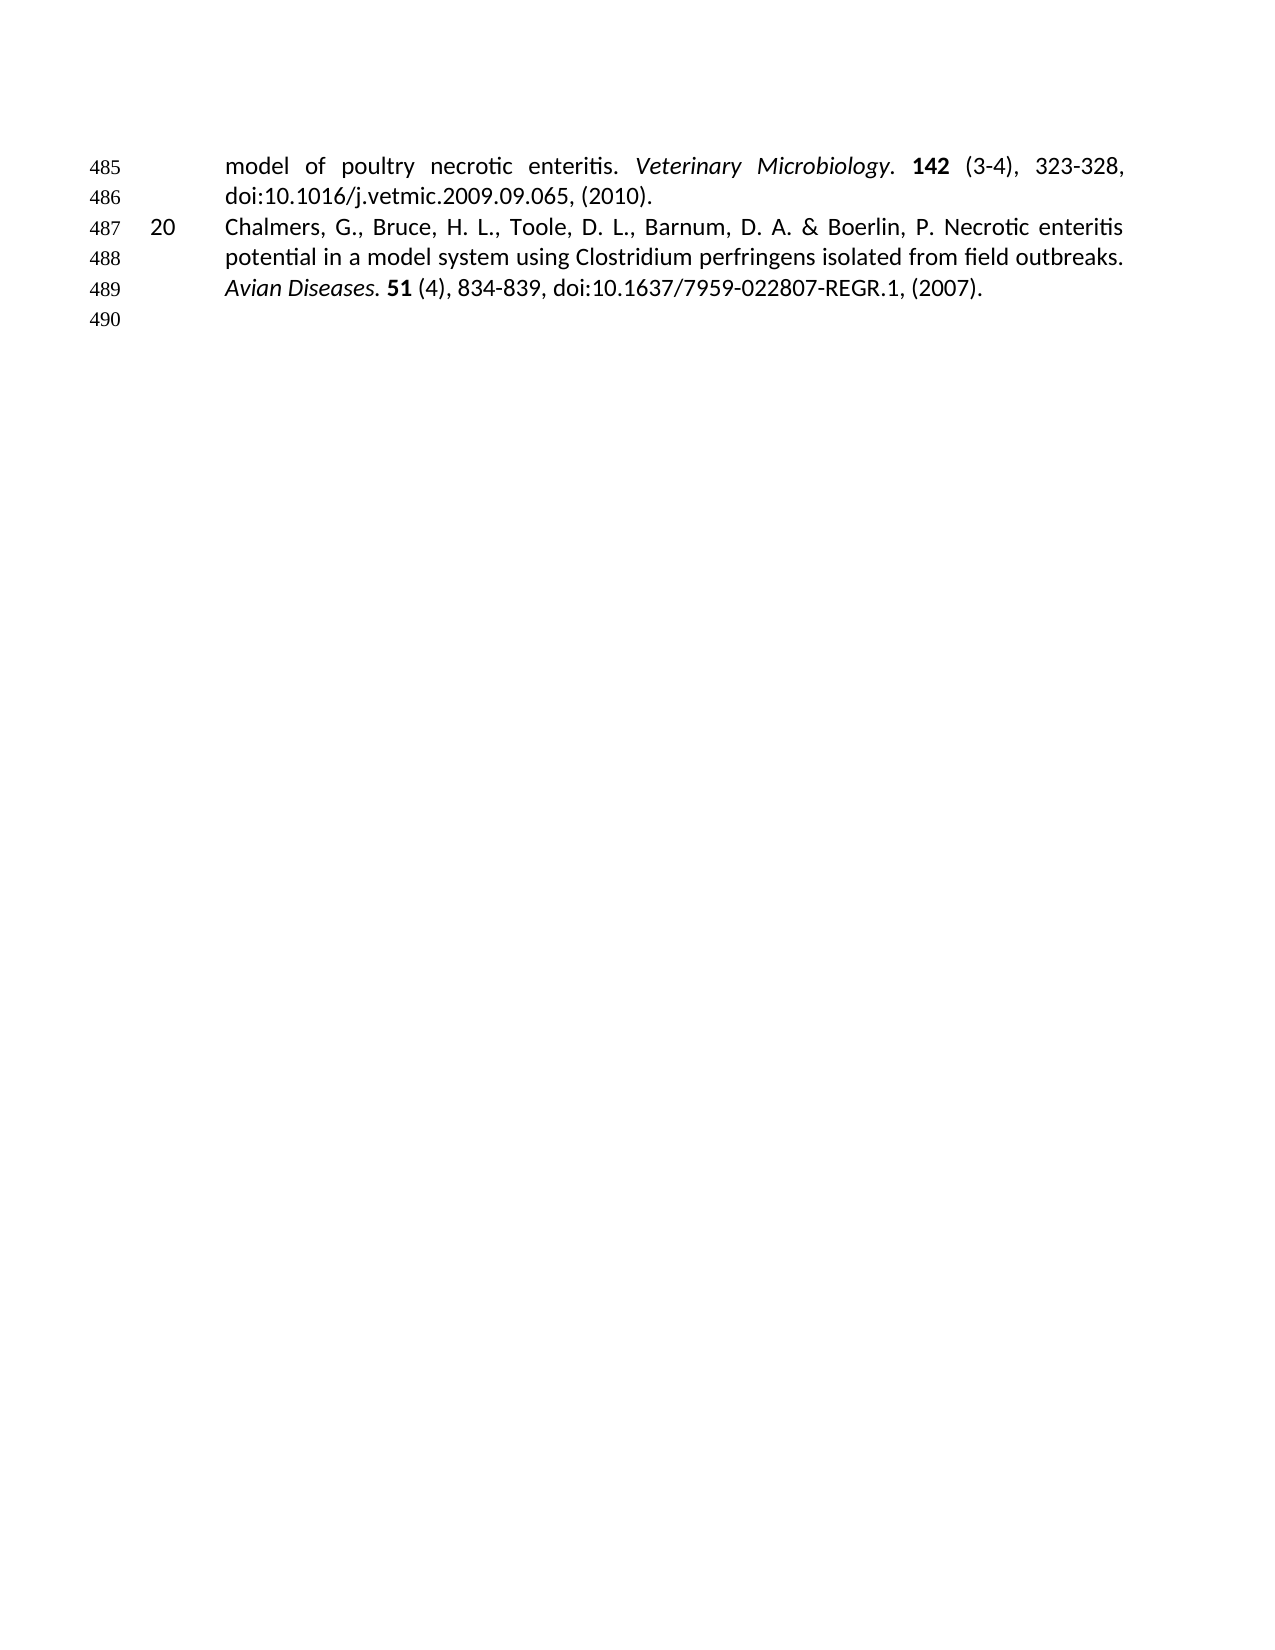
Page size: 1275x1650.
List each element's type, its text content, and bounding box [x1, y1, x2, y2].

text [150, 150, 1125, 211]
text 20 Chalmers, G., Bruce, H. L., Toole, D. L., Barnum, D. A. & Boerlin, P. Necrotic enteritis potential in a model system using Clostridium perfringens isolated from field outbreaks. Avian Diseases. 51 (4), 834-839, doi:10.1637/7959-022807-REGR.1, (2007). [150, 211, 1125, 303]
